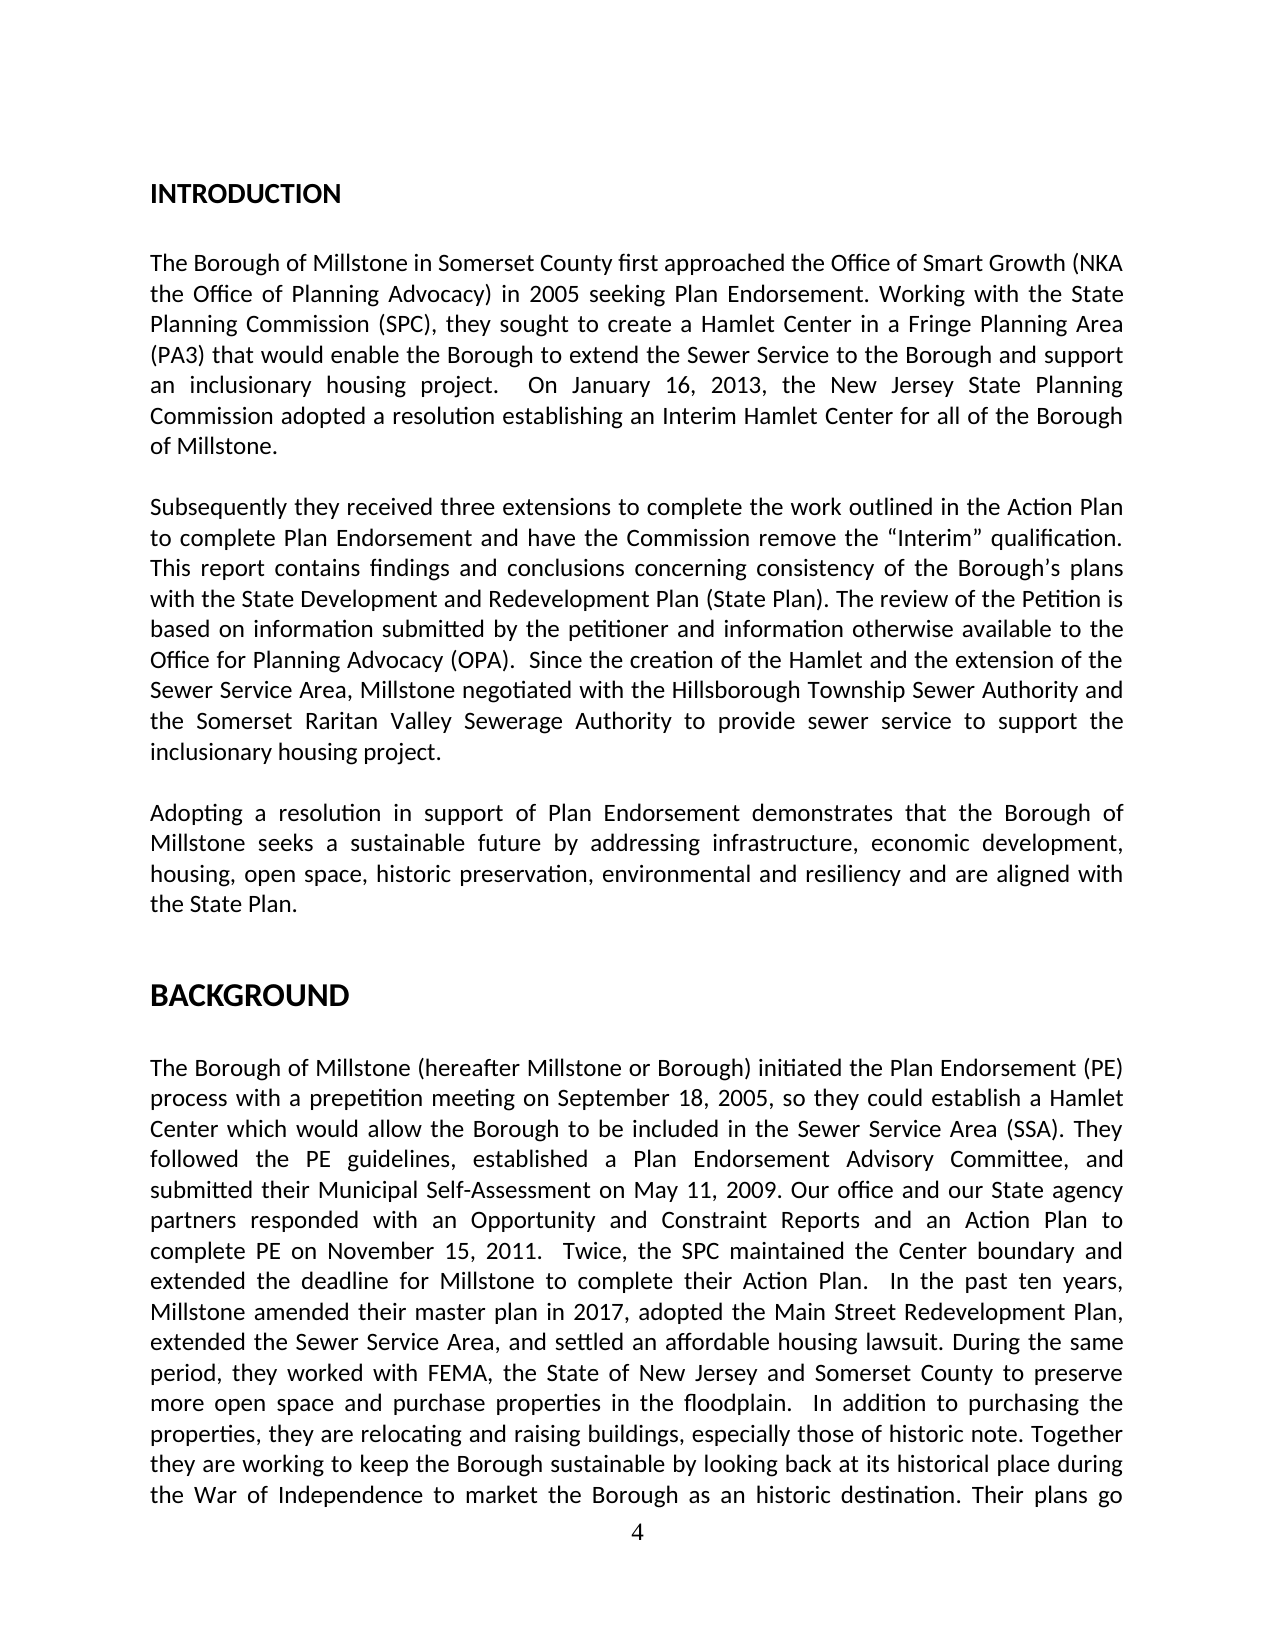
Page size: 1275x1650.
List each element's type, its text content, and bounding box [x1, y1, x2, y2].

text The Borough of Millstone in Somerset County first approached the Office of Smart Growth (NKA the Office of Planning Advocacy) in 2005 seeking Plan Endorsement. Working with the State Planning Commission (SPC), they sought to create a Hamlet Center in a Fringe Planning Area (PA3) that would enable the Borough to extend the Sewer Service to the Borough and support an inclusionary housing project. On January 16, 2013, the New Jersey State Planning Commission adopted a resolution establishing an Interim Hamlet Center for all of the Borough of Millstone. [150, 247, 1125, 461]
subtitle BACKGROUND [150, 974, 1125, 1015]
text Adopting a resolution in support of Plan Endorsement demonstrates that the Borough of Millstone seeks a sustainable future by addressing infrastructure, economic development, housing, open space, historic preservation, environmental and resiliency and are aligned with the State Plan. [150, 797, 1125, 919]
subtitle INTRODUCTION [150, 175, 1125, 211]
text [150, 1052, 1125, 1510]
text Subsequently they received three extensions to complete the work outlined in the Action Plan to complete Plan Endorsement and have the Commission remove the “Interim” qualification. This report contains findings and conclusions concerning consistency of the Borough’s plans with the State Development and Redevelopment Plan (State Plan). The review of the Petition is based on information submitted by the petitioner and information otherwise available to the Office for Planning Advocacy (OPA). Since the creation of the Hamlet and the extension of the Sewer Service Area, Millstone negotiated with the Hillsborough Township Sewer Authority and the Somerset Raritan Valley Sewerage Authority to provide sewer service to support the inclusionary housing project. [150, 492, 1125, 766]
